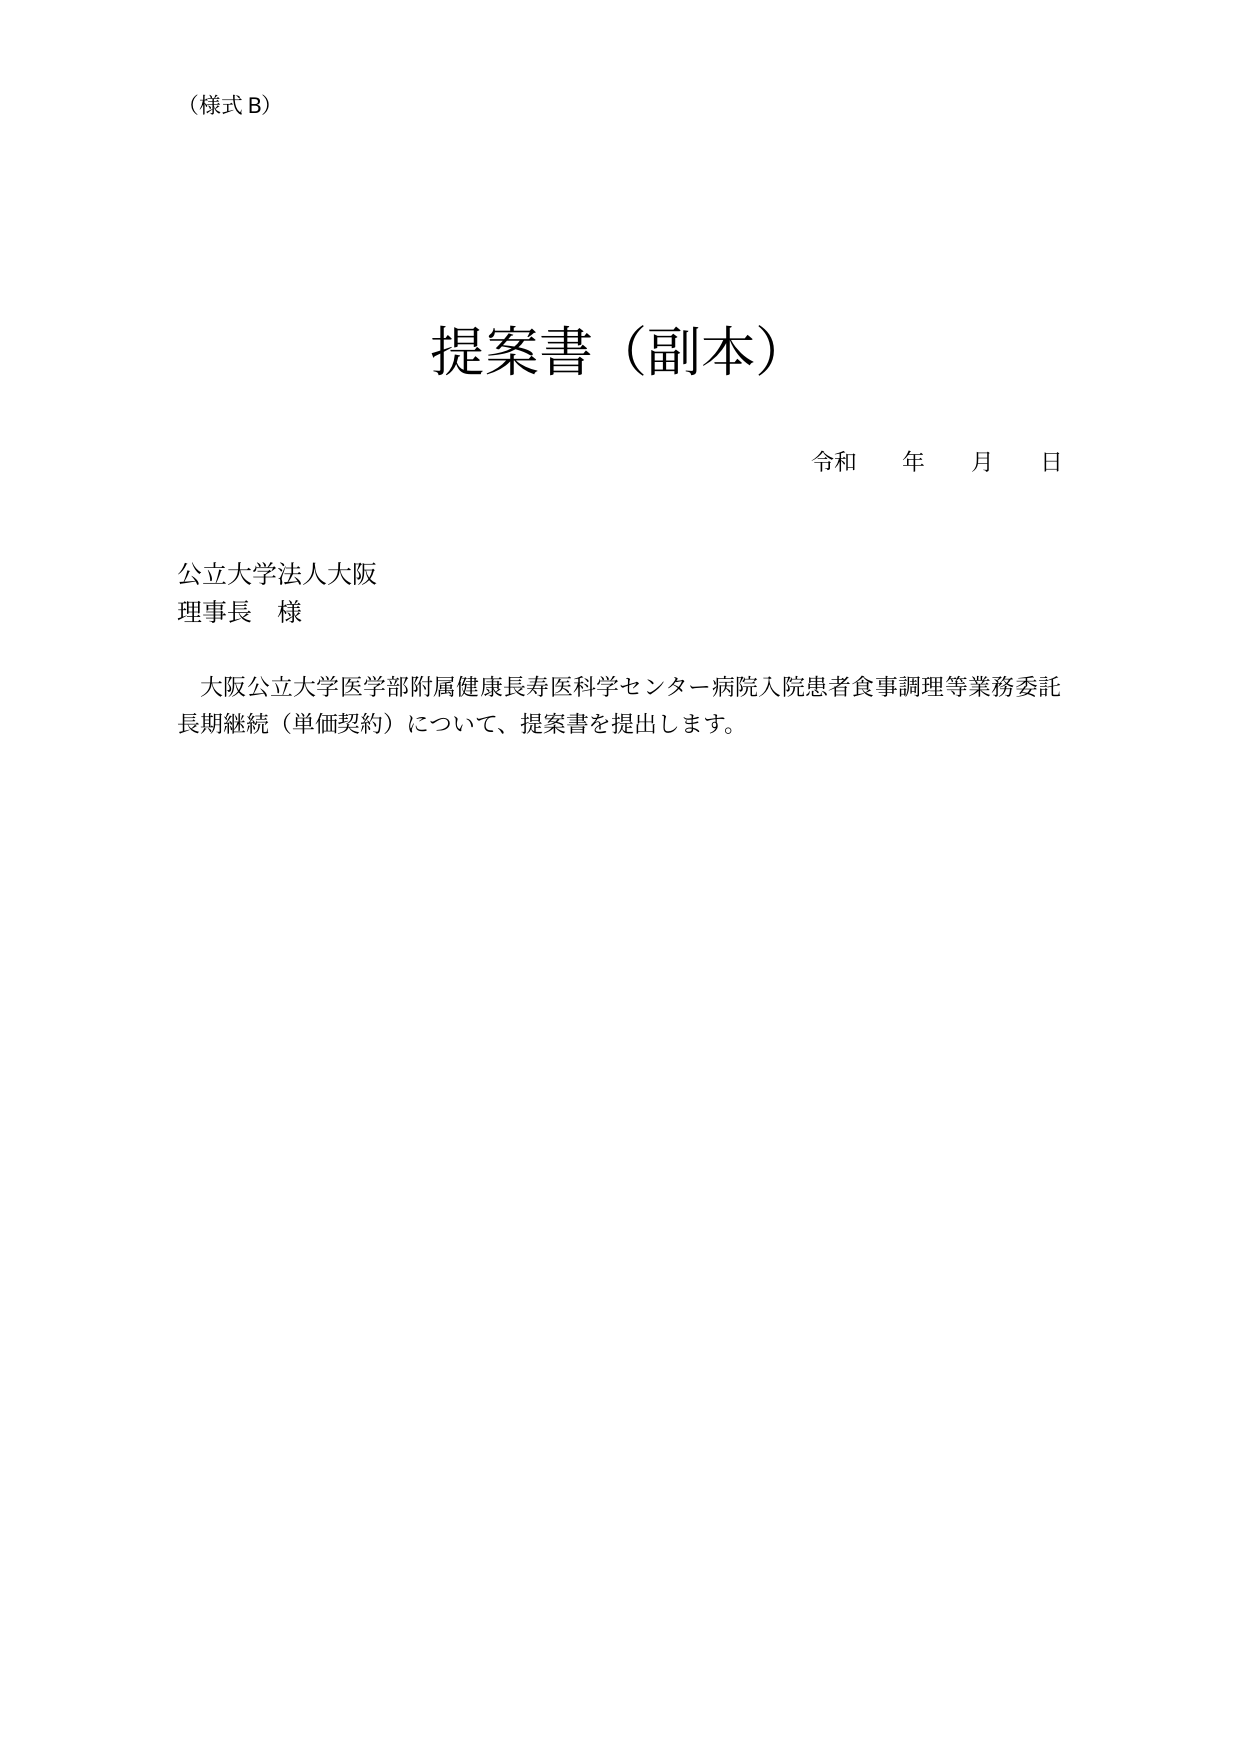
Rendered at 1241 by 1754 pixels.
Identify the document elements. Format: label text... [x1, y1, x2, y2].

text 公立大学法人大阪 [177, 554, 1063, 592]
text 提案書（副本） [177, 292, 1063, 404]
text 令和 年 月 日 [177, 442, 1063, 479]
text 大阪公立大学医学部附属健康長寿医科学センター病院入院患者食事調理等業務委託長期継続（単価契約）について、提案書を提出します。 [177, 667, 1063, 742]
text 理事長 様 [177, 592, 1063, 629]
